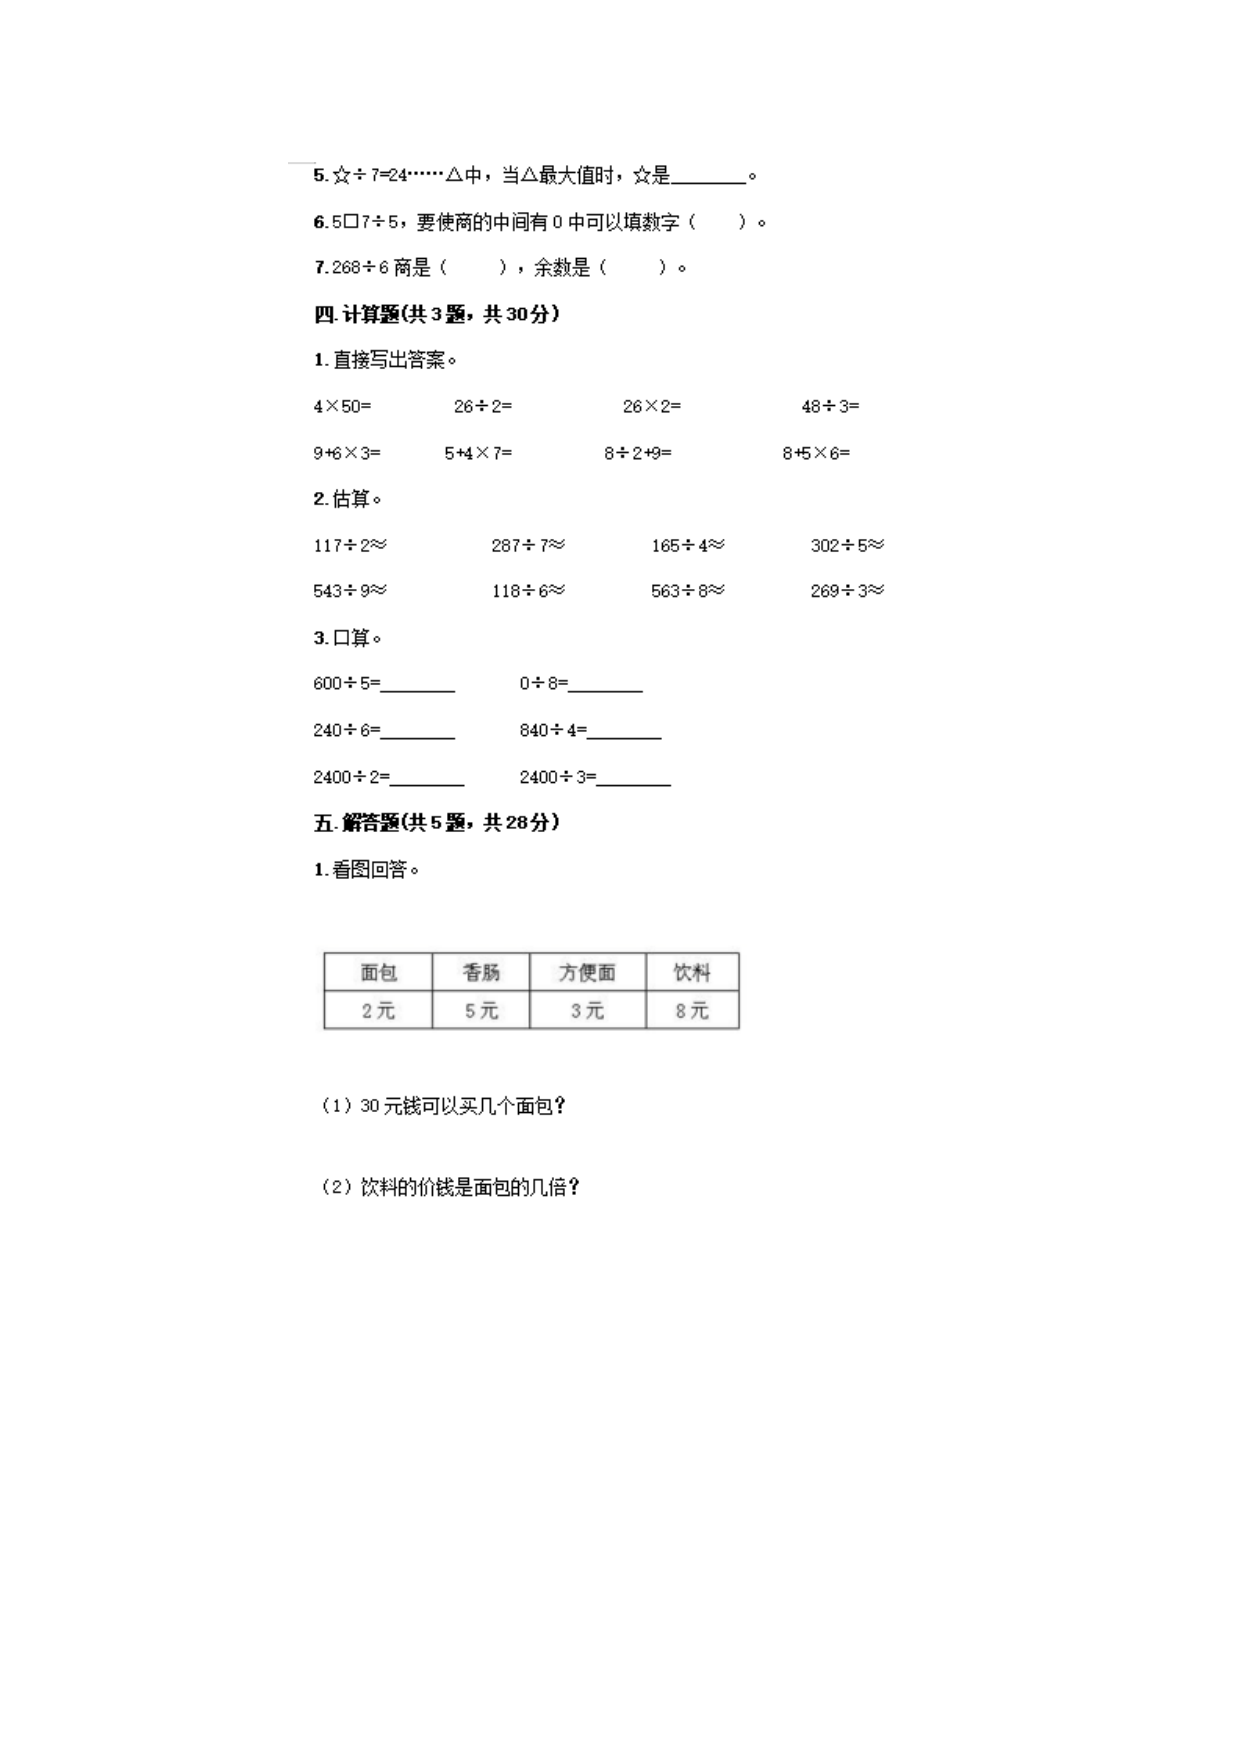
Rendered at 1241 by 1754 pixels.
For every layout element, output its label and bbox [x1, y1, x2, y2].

picture [288, 162, 953, 1234]
